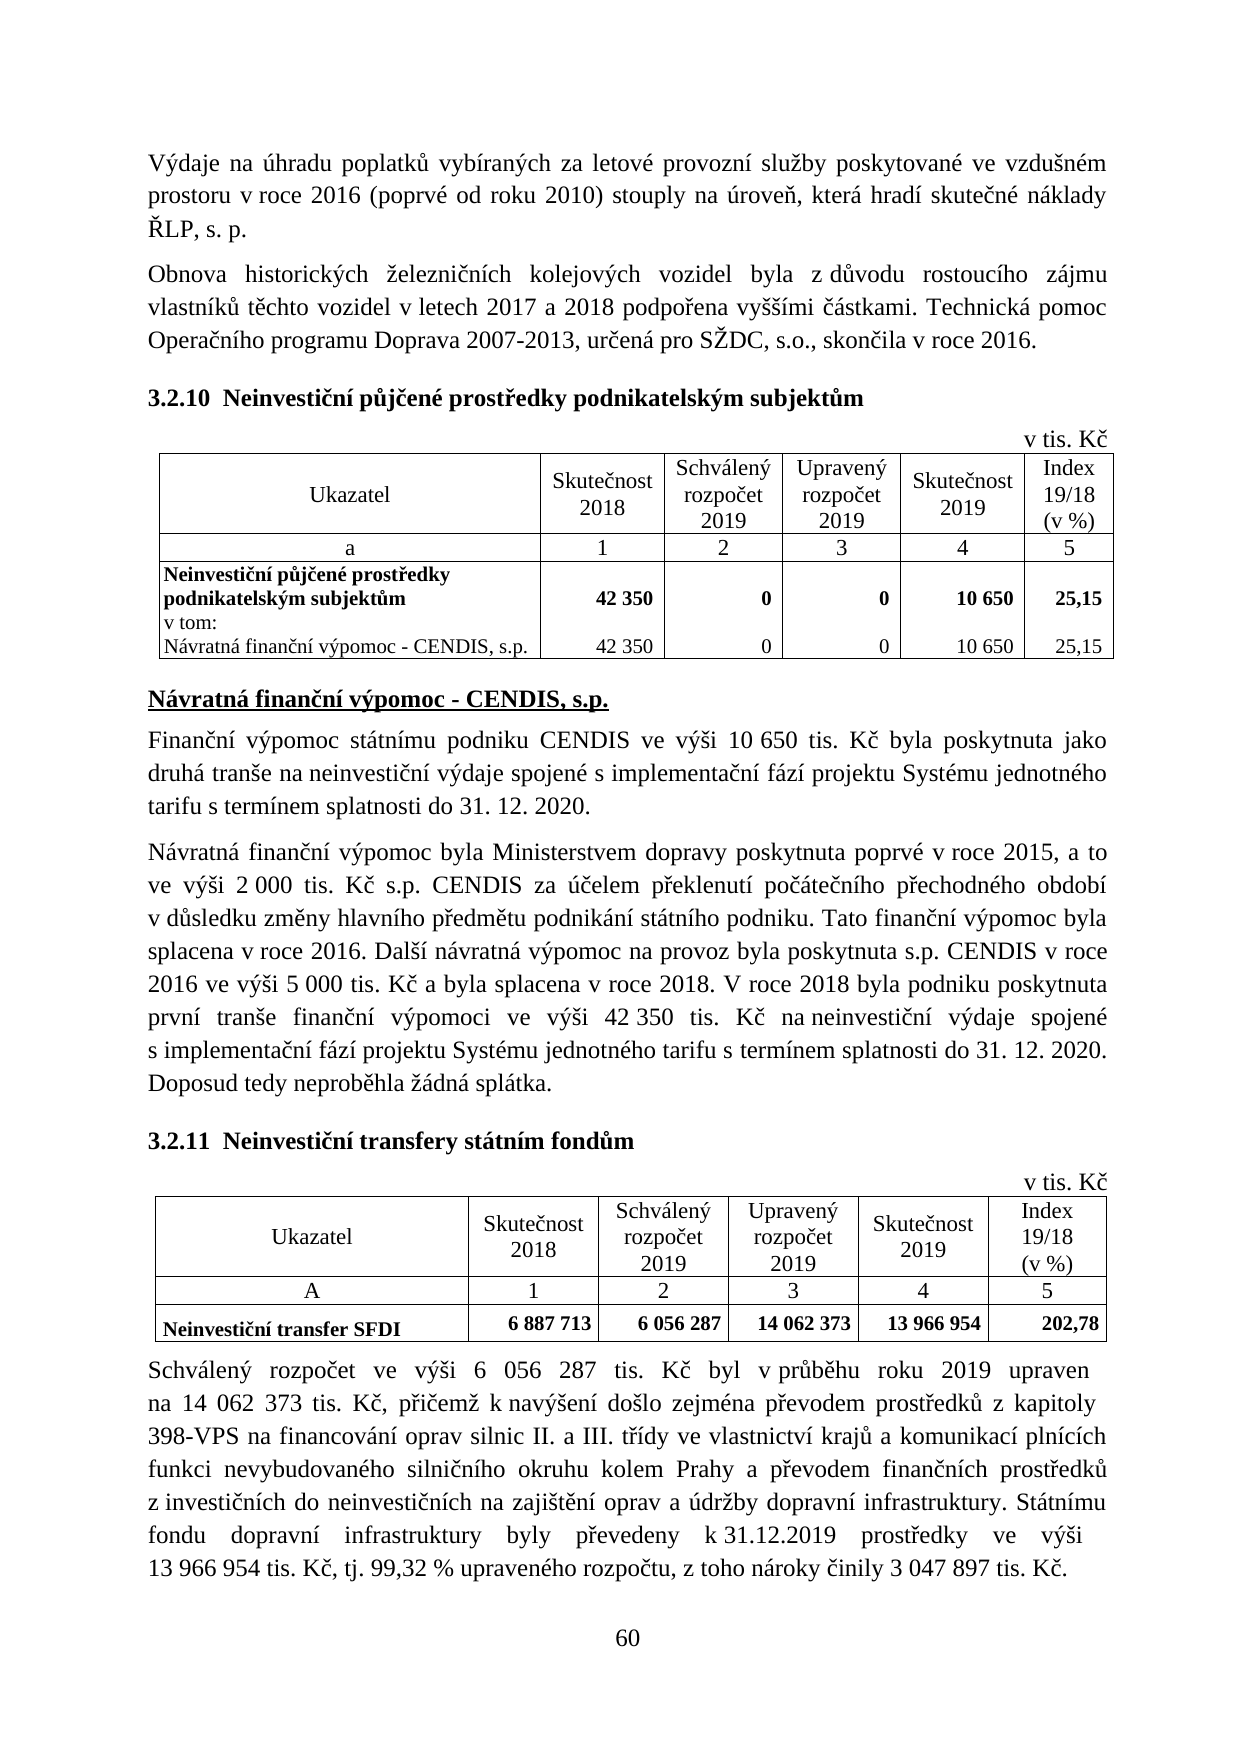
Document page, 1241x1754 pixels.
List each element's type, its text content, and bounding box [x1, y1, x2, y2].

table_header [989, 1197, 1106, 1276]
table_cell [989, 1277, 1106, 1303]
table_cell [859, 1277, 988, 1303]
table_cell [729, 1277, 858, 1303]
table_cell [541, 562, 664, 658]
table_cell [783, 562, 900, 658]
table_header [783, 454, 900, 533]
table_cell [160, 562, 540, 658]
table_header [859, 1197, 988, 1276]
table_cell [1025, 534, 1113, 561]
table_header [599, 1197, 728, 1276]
subtitle Neinvestiční půjčené prostředky podnikatelským subjektům [148, 383, 1107, 412]
text Finanční výpomoc státnímu podniku CENDIS ve výši 10 650 tis. Kč byla poskytnuta jako druhá tranše na neinvestiční výdaje spojené s implementační fází projektu Systému jednotného tarifu s termínem splatnosti do 31. 12. 2020. [148, 725, 1107, 820]
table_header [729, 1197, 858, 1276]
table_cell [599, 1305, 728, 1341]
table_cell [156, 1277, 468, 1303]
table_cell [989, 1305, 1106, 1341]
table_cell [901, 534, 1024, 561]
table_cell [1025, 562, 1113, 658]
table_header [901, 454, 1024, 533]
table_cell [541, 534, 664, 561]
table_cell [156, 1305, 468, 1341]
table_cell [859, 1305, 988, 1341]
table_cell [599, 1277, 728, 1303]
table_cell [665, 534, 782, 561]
text Schválený rozpočet ve výši 6 056 287 tis. Kč byl v průběhu roku 2019 upraven na 14 062 373 tis. Kč, přičemž k navýšení došlo zejména převodem prostředků z kapitoly 398-VPS na financování oprav silnic II. a III. třídy ve vlastnictví krajů a komunikací plnících funkci nevybudovaného silničního okruhu kolem Prahy a převodem finančních prostředků z investičních do neinvestičních na zajištění oprav a údržby dopravní infrastruktury. Státnímu fondu dopravní infrastruktury byly převedeny k 31.12.2019 prostředky ve výši 13 966 954 tis. Kč, tj. 99,32 % upraveného rozpočtu, z toho nároky činily 3 047 897 tis. Kč. [148, 1355, 1107, 1582]
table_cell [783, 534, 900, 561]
text v tis. Kč [185, 1167, 1107, 1196]
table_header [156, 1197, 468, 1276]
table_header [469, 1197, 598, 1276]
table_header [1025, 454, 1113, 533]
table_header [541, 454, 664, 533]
text Návratná finanční výpomoc - CENDIS, s.p. [148, 684, 1107, 713]
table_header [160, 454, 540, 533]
text Obnova historických železničních kolejových vozidel byla z důvodu rostoucího zájmu vlastníků těchto vozidel v letech 2017 a 2018 podpořena vyššími částkami. Technická pomoc Operačního programu Doprava 2007-2013, určená pro SŽDC, s.o., skončila v roce 2016. [148, 259, 1107, 354]
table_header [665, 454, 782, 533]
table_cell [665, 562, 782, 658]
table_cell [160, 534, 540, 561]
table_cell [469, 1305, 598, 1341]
text Návratná finanční výpomoc byla Ministerstvem dopravy poskytnuta poprvé v roce 2015, a to ve výši 2 000 tis. Kč s.p. CENDIS za účelem překlenutí počátečního přechodného období v důsledku změny hlavního předmětu podnikání státního podniku. Tato finanční výpomoc byla splacena v roce 2016. Další návratná výpomoc na provoz byla poskytnuta s.p. CENDIS v roce 2016 ve výši 5 000 tis. Kč a byla splacena v roce 2018. V roce 2018 byla podniku poskytnuta první tranše finanční výpomoci ve výši 42 350 tis. Kč na neinvestiční výdaje spojené s implementační fází projektu Systému jednotného tarifu s termínem splatnosti do 31. 12. 2020. Doposud tedy neproběhla žádná splátka. [148, 837, 1107, 1097]
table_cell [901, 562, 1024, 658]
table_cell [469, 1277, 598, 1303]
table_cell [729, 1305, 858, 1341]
text Výdaje na úhradu poplatků vybíraných za letové provozní služby poskytované ve vzdušném prostoru v roce 2016 (poprvé od roku 2010) stouply na úroveň, která hradí skutečné náklady ŘLP, s. p. [148, 148, 1107, 242]
text v tis. Kč [185, 424, 1107, 453]
subtitle Neinvestiční transfery státním fondům [148, 1126, 1107, 1155]
